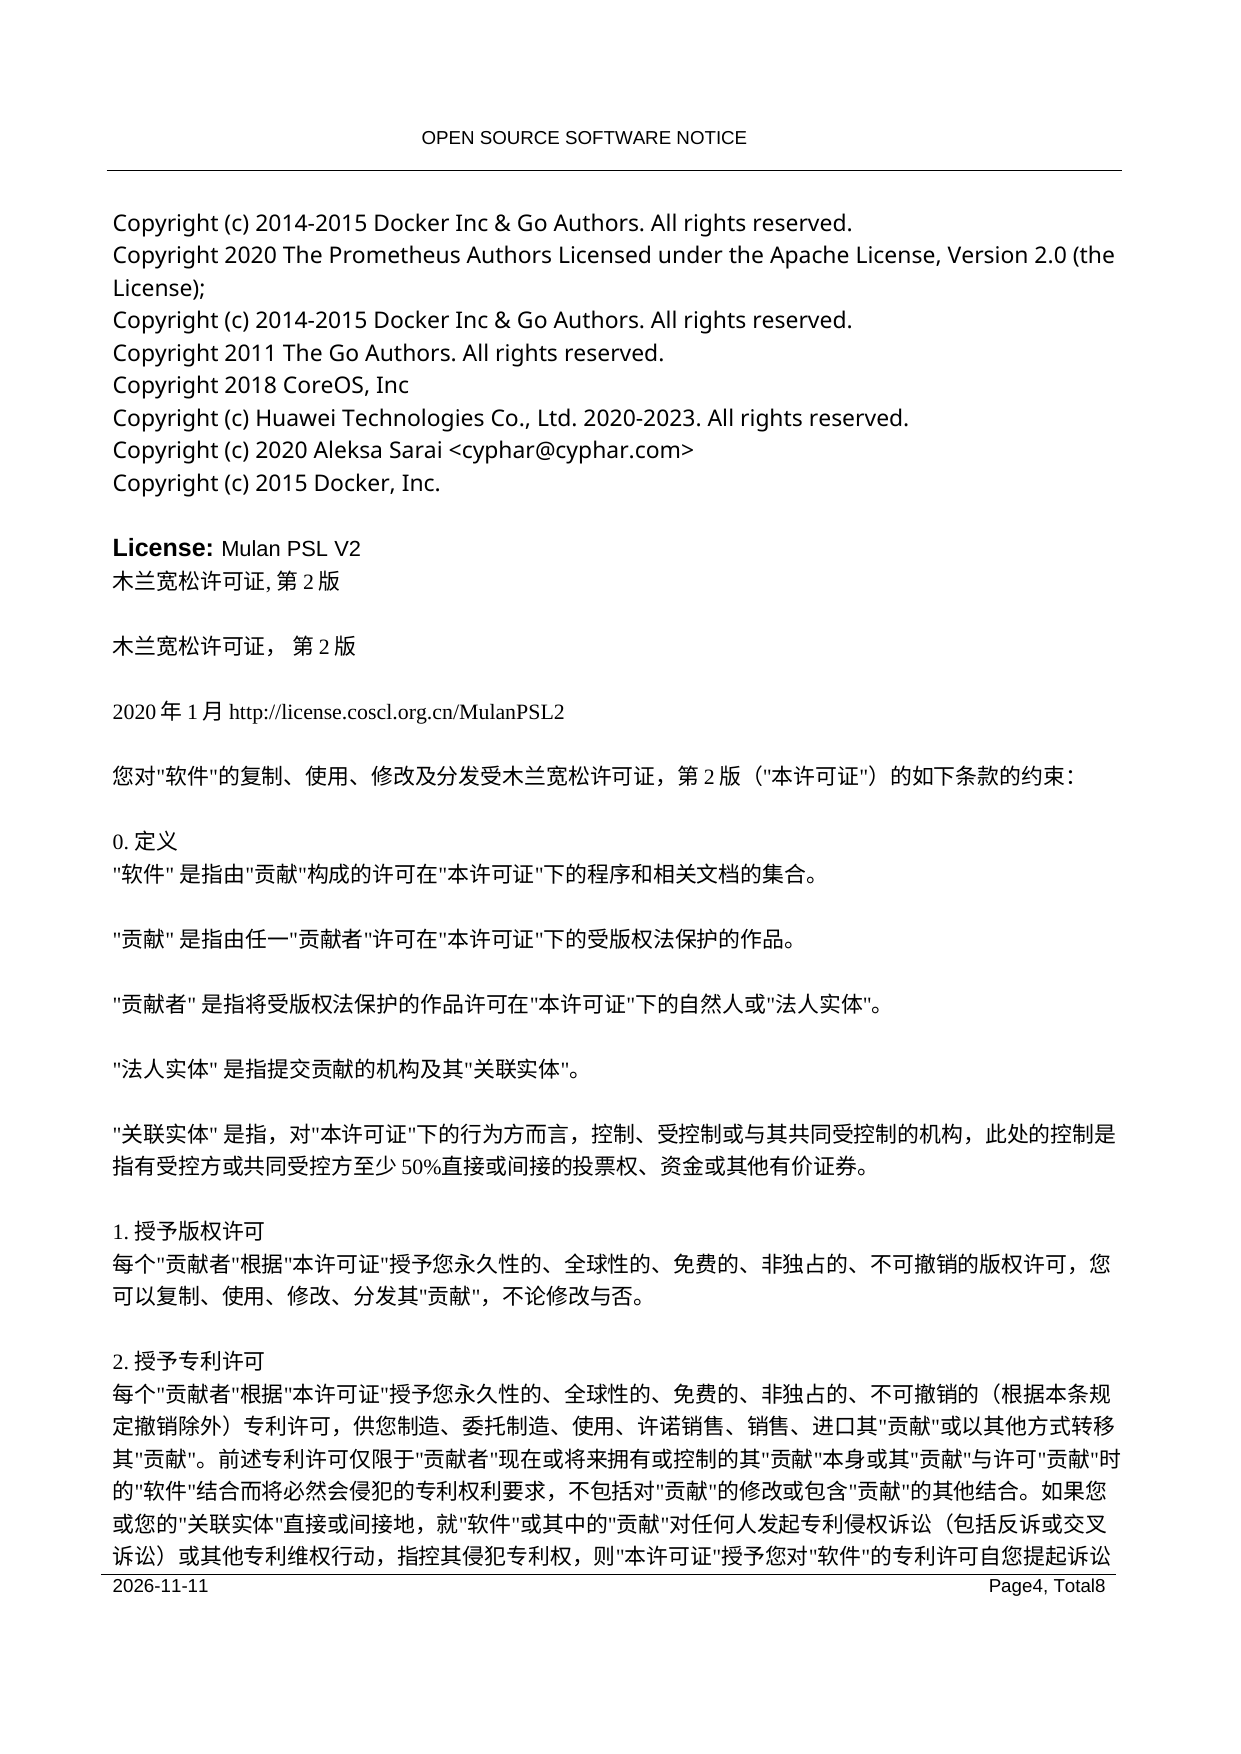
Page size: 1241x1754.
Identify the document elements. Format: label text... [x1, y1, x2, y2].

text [112, 206, 1128, 531]
text License: Mulan PSL V2 [112, 531, 1128, 564]
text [112, 564, 1128, 1571]
